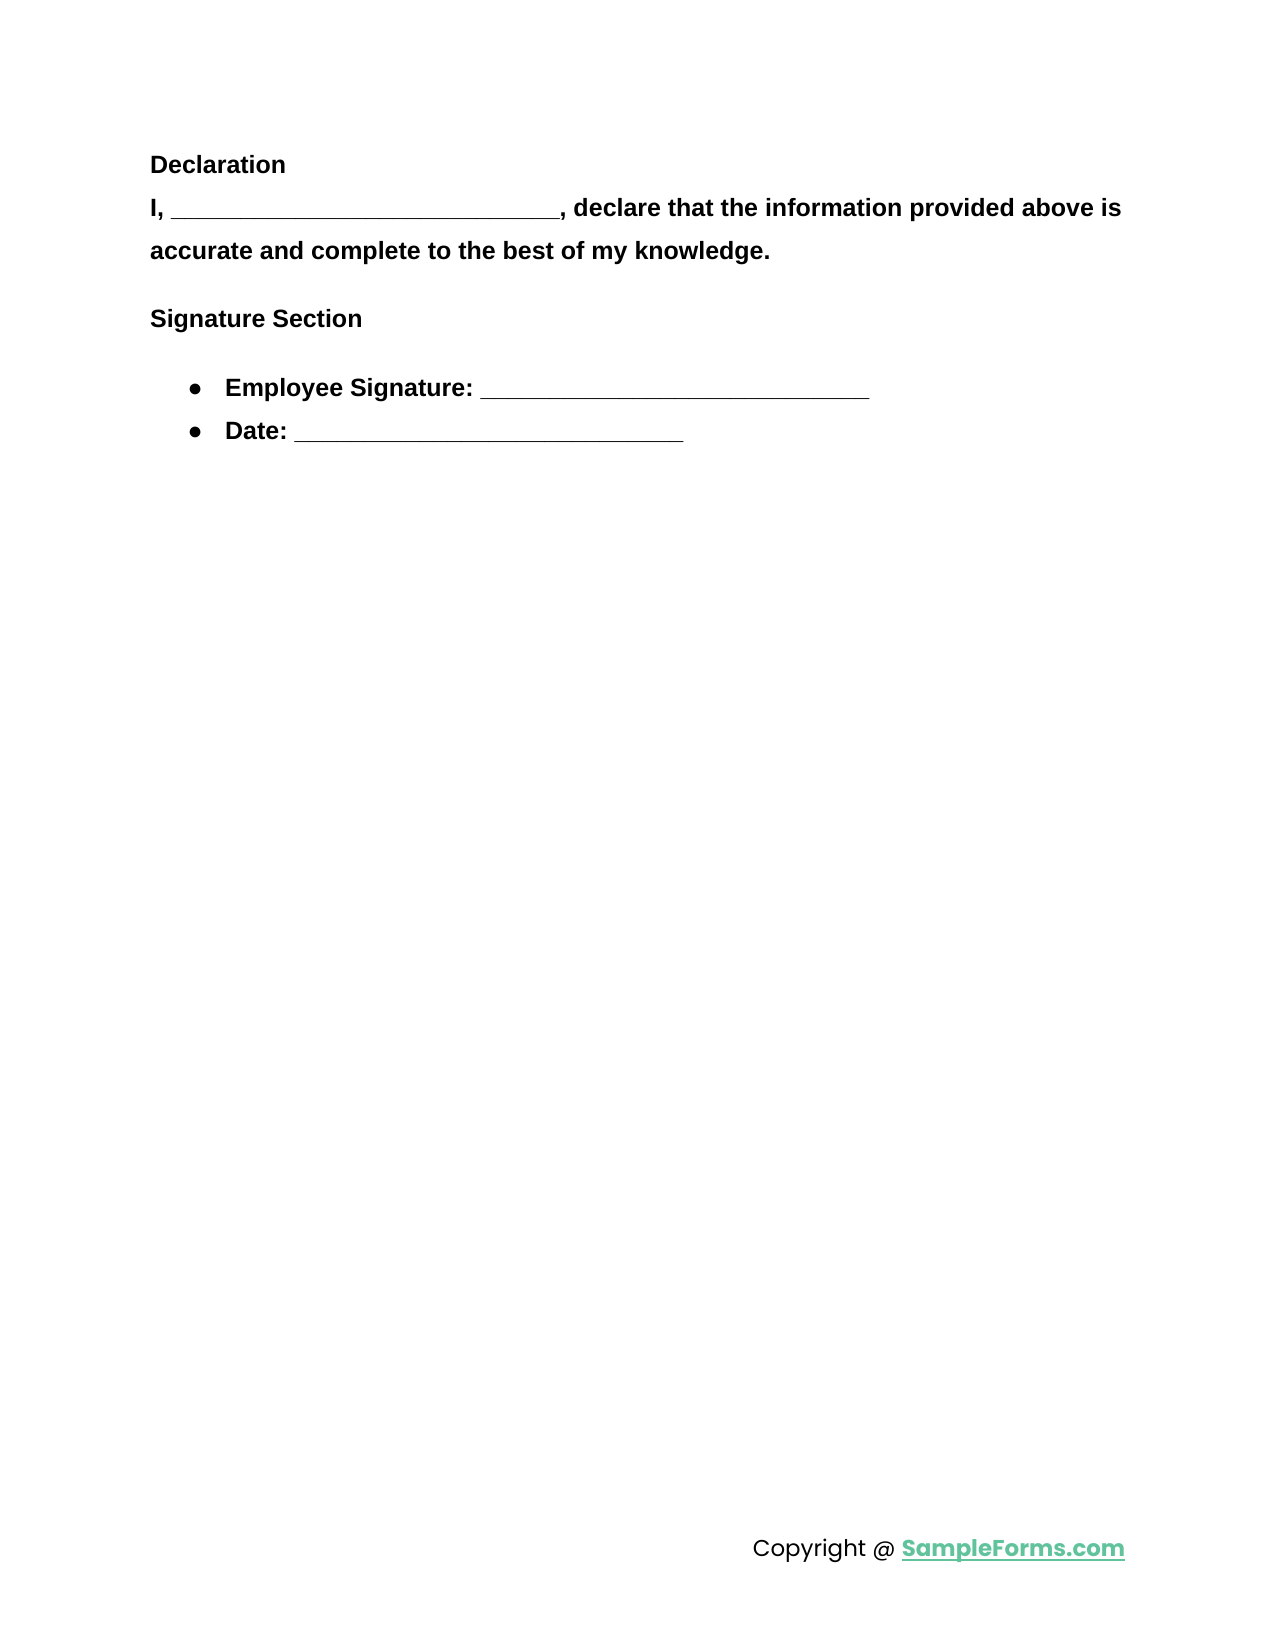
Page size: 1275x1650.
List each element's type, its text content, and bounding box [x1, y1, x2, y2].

text Declaration I, ____________________________, declare that the information provided above is accurate and complete to the best of my knowledge. [150, 150, 1125, 265]
list Date: ____________________________ [187, 416, 1125, 444]
list Employee Signature: ____________________________ [187, 372, 1125, 401]
text Signature Section [150, 304, 1125, 333]
